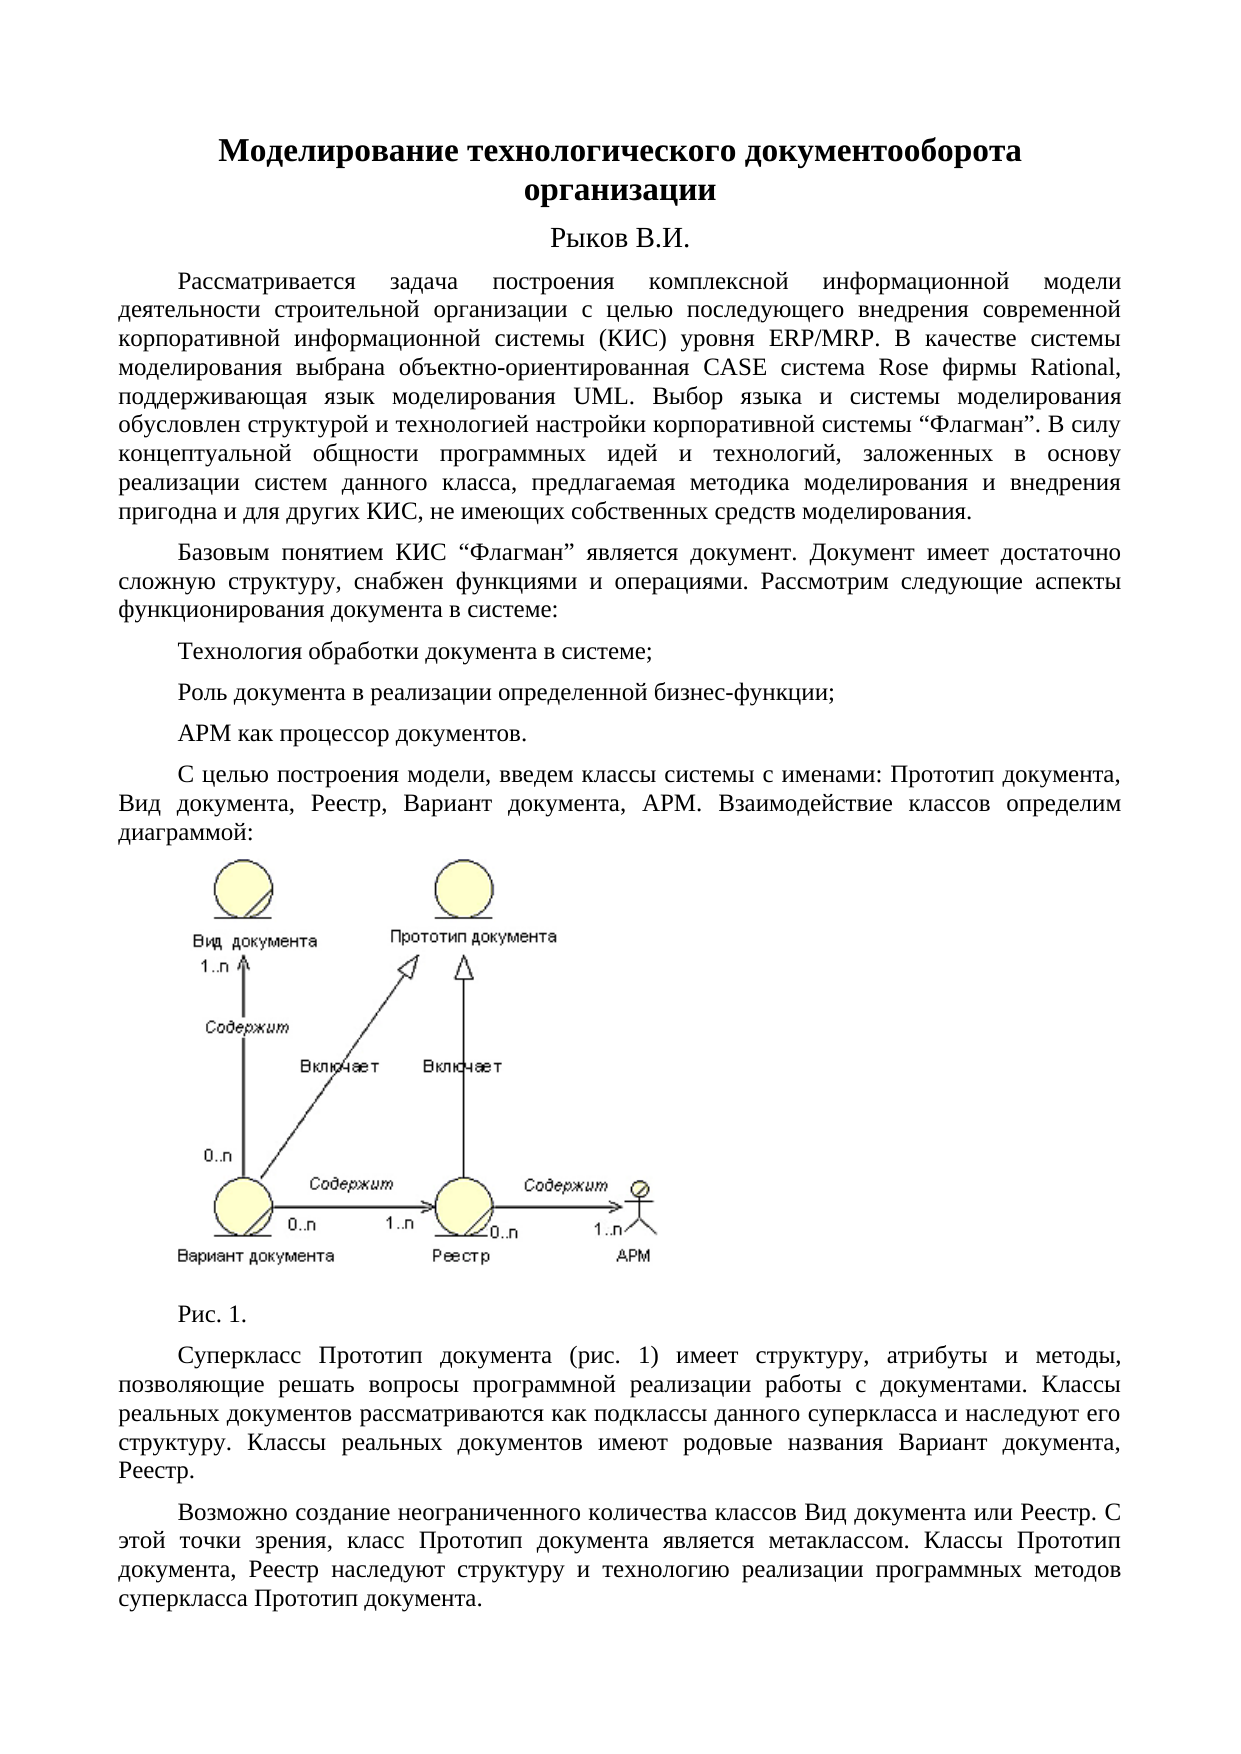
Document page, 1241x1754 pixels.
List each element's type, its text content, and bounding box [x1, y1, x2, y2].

text АРМ как процессор документов. [118, 718, 1122, 747]
text Возможно создание неограниченного количества классов Вид документа или Реестр. С этой точки зрения, класс Прототип документа является метаклассом. Классы Прототип документа, Реестр наследуют структуру и технологию реализации программных методов суперкласса Прототип документа. [118, 1497, 1122, 1612]
text Суперкласс Прототип документа (рис. 1) имеет структуру, атрибуты и методы, позволяющие решать вопросы программной реализации работы с документами. Классы реальных документов рассматриваются как подклассы данного суперкласса и наследуют его структуру. Классы реальных документов имеют родовые названия Вариант документа, Реестр. [118, 1340, 1122, 1484]
text Рис. 1. [118, 1299, 1122, 1328]
text Рассматривается задача построения комплексной информационной модели деятельности строительной организации с целью последующего внедрения современной корпоративной информационной системы (КИС) уровня ERP/MRP. В качестве системы моделирования выбрана объектно-ориентированная CASE система Rose фирмы Rational, поддерживающая язык моделирования UML. Выбор языка и системы моделирования обусловлен структурой и технологией настройки корпоративной системы “Флагман”. В силу концептуальной общности программных идей и технологий, заложенных в основу реализации систем данного класса, предлагаемая методика моделирования и внедрения пригодна и для других КИС, не имеющих собственных средств моделирования. [118, 266, 1122, 524]
text Роль документа в реализации определенной бизнес-функции; [118, 677, 1122, 706]
text Базовым понятием КИС “Флагман” является документ. Документ имеет достаточно сложную структуру, снабжен функциями и операциями. Рассмотрим следующие аспекты функционирования документа в системе: [118, 537, 1122, 623]
text Рыков В.И. [118, 220, 1122, 253]
text Технология обработки документа в системе; [118, 636, 1122, 664]
picture [177, 858, 659, 1287]
text С целью построения модели, введем классы системы с именами: Прототип документа, Вид документа, Реестр, Вариант документа, АРМ. Взаимодействие классов определим диаграммой: [118, 759, 1122, 846]
text Моделирование технологического документооборота организации [118, 131, 1122, 207]
